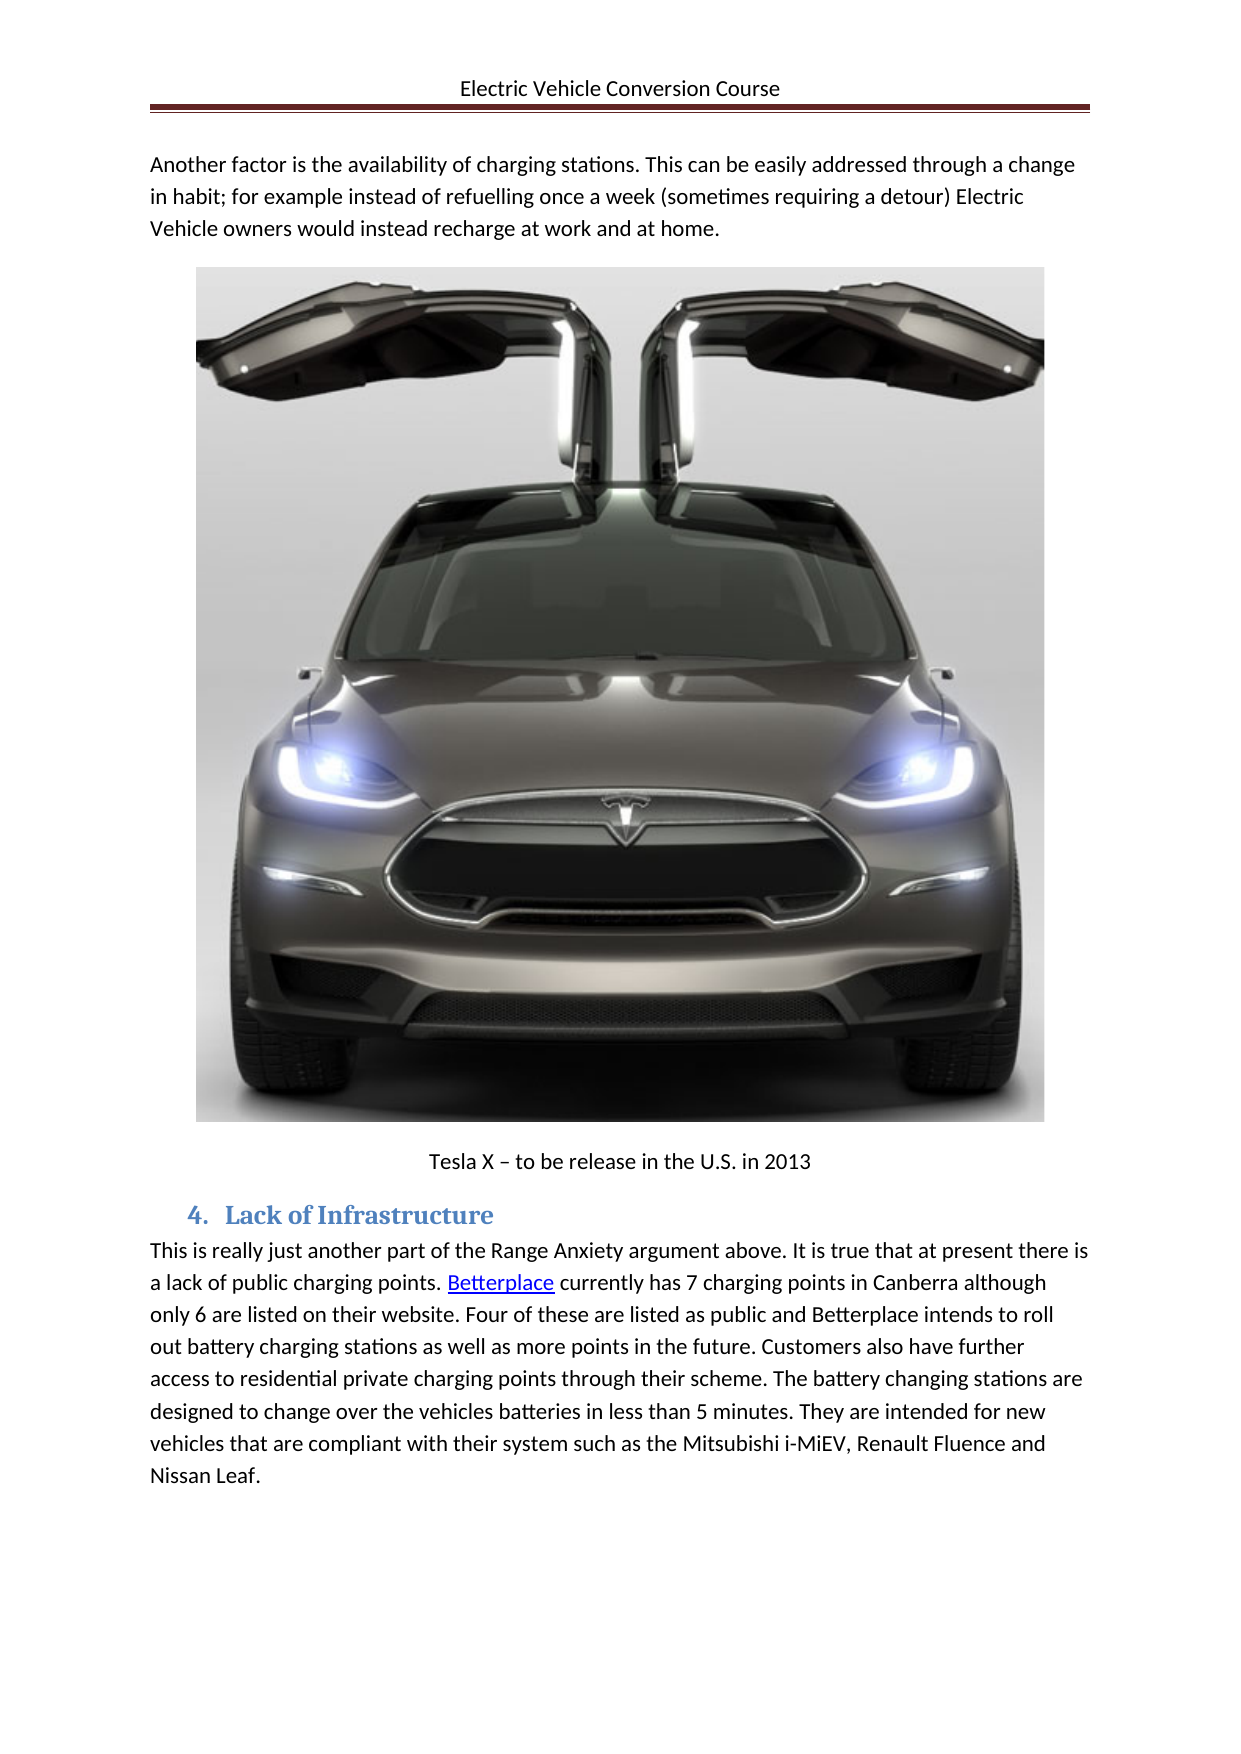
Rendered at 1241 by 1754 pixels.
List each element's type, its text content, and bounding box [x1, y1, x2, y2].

subtitle Lack of Infrastructure [187, 1200, 1090, 1231]
text This is really just another part of the Range Anxiety argument above. It is true that at present there is a lack of public charging points. Betterplace currently has 7 charging points in Canberra although only 6 are listed on their website. Four of these are listed as public and Betterplace intends to roll out battery charging stations as well as more points in the future. Customers also have further access to residential private charging points through their scheme. The battery changing stations are designed to change over the vehicles batteries in less than 5 minutes. They are intended for new vehicles that are compliant with their system such as the Mitsubishi i-MiEV, Renault Fluence and Nissan Leaf. [150, 1236, 1090, 1489]
text Another factor is the availability of charging stations. This can be easily addressed through a change in habit; for example instead of refuelling once a week (sometimes requiring a detour) Electric Vehicle owners would instead recharge at work and at home. [150, 150, 1090, 242]
picture [196, 267, 1045, 1122]
text Tesla X – to be release in the U.S. in 2013 [150, 1147, 1090, 1175]
